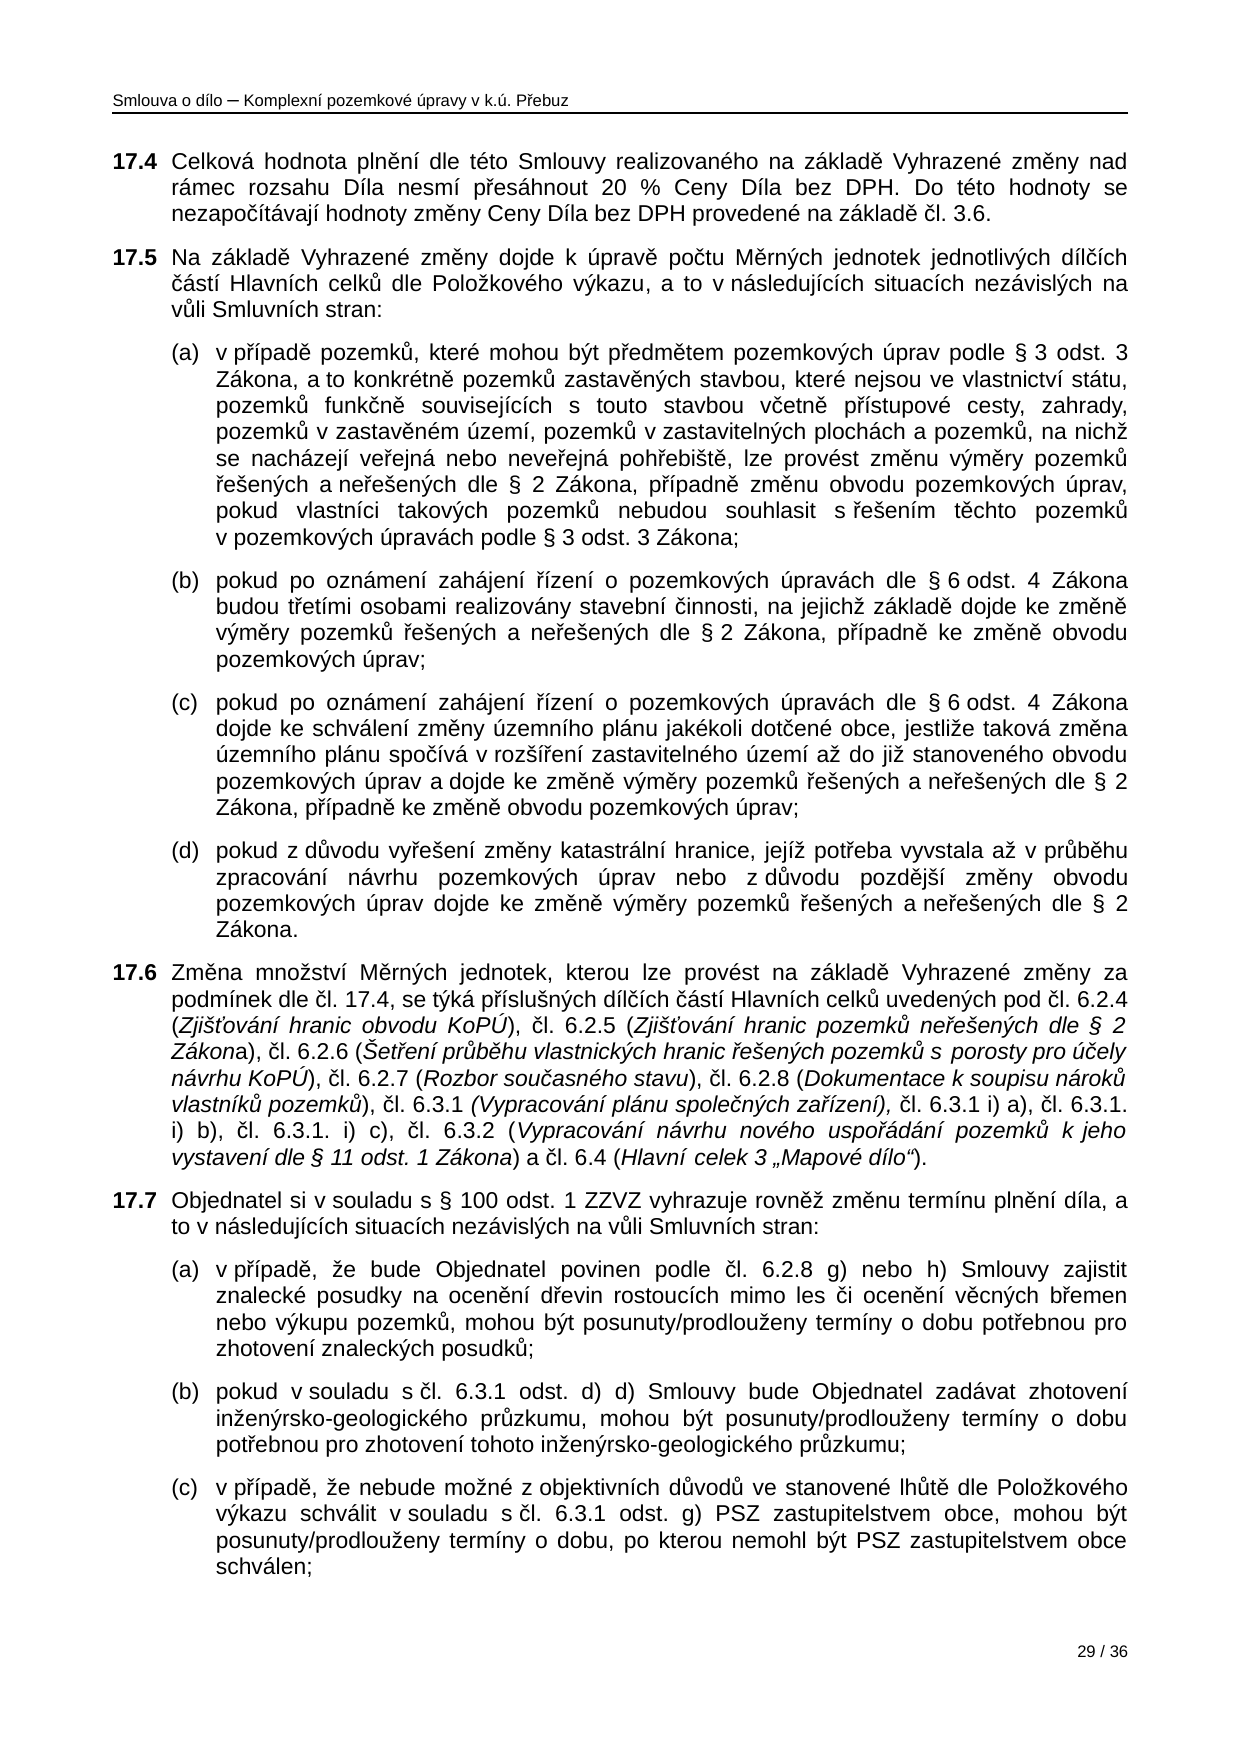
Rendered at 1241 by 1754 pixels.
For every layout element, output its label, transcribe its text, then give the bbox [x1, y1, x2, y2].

list v případě, že nebude možné z objektivních důvodů ve stanovené lhůtě dle Položkového výkazu schválit v souladu s čl. 6.3.1 odst. g) PSZ zastupitelstvem obce, mohou být posunuty/prodlouženy termíny o dobu, po kterou nemohl být PSZ zastupitelstvem obce schválen; [171, 1474, 1128, 1579]
list v případě, že bude Objednatel povinen podle čl. 6.2.8 g) nebo h) Smlouvy zajistit znalecké posudky na ocenění dřevin rostoucích mimo les či ocenění věcných břemen nebo výkupu pozemků, mohou být posunuty/prodlouženy termíny o dobu potřebnou pro zhotovení znaleckých posudků; [171, 1256, 1128, 1362]
text Změna množství Měrných jednotek, kterou lze provést na základě Vyhrazené změny za podmínek dle čl. 17.4, se týká příslušných dílčích částí Hlavních celků uvedených pod čl. 6.2.4 (Zjišťování hranic obvodu KoPÚ), čl. 6.2.5 (Zjišťování hranic pozemků neřešených dle § 2 Zákona), čl. 6.2.6 (Šetření průběhu vlastnických hranic řešených pozemků s porosty pro účely návrhu KoPÚ), čl. 6.2.7 (Rozbor současného stavu), čl. 6.2.8 (Dokumentace k soupisu nároků vlastníků pozemků), čl. 6.3.1 (Vypracování plánu společných zařízení), čl. 6.3.1 i) a), čl. 6.3.1. i) b), čl. 6.3.1. i) c), čl. 6.3.2 (Vypracování návrhu nového uspořádání pozemků k jeho vystavení dle § 11 odst. 1 Zákona) a čl. 6.4 (Hlavní celek 3 „Mapové dílo“). [112, 959, 1128, 1170]
text Objednatel si v souladu s § 100 odst. 1 ZZVZ vyhrazuje rovněž změnu termínu plnění díla, a to v následujících situacích nezávislých na vůli Smluvních stran: [112, 1187, 1128, 1239]
text Na základě Vyhrazené změny dojde k úpravě počtu Měrných jednotek jednotlivých dílčích částí Hlavních celků dle Položkového výkazu, a to v následujících situacích nezávislých na vůli Smluvních stran: [112, 243, 1128, 322]
list v případě pozemků, které mohou být předmětem pozemkových úprav podle § 3 odst. 3 Zákona, a to konkrétně pozemků zastavěných stavbou, které nejsou ve vlastnictví státu, pozemků funkčně souvisejících s touto stavbou včetně přístupové cesty, zahrady, pozemků v zastavěném území, pozemků v zastavitelných plochách a pozemků, na nichž se nacházejí veřejná nebo neveřejná pohřebiště, lze provést změnu výměry pozemků řešených a neřešených dle § 2 Zákona, případně změnu obvodu pozemkových úprav, pokud vlastníci takových pozemků nebudou souhlasit s řešením těchto pozemků v pozemkových úpravách podle § 3 odst. 3 Zákona; [171, 339, 1128, 550]
text Celková hodnota plnění dle této Smlouvy realizovaného na základě Vyhrazené změny nad rámec rozsahu Díla nesmí přesáhnout 20 % Ceny Díla bez DPH. Do této hodnoty se nezapočítávají hodnoty změny Ceny Díla bez DPH provedené na základě čl. 3.6. [112, 148, 1128, 227]
list pokud v souladu s čl. 6.3.1 odst. d) Smlouvy bude Objednatel zadávat zhotovení inženýrsko-geologického průzkumu, mohou být posunuty/prodlouženy termíny o dobu potřebnou pro zhotovení tohoto inženýrsko-geologického průzkumu; [171, 1378, 1128, 1457]
list pokud z důvodu vyřešení změny katastrální hranice, jejíž potřeba vyvstala až v průběhu zpracování návrhu pozemkových úprav nebo z důvodu pozdější změny obvodu pozemkových úprav dojde ke změně výměry pozemků řešených a neřešených dle § 2 Zákona. [171, 837, 1128, 943]
list pokud po oznámení zahájení řízení o pozemkových úpravách dle § 6 odst. 4 Zákona budou třetími osobami realizovány stavební činnosti, na jejichž základě dojde ke změně výměry pozemků řešených a neřešených dle § 2 Zákona, případně ke změně obvodu pozemkových úprav; [171, 567, 1128, 672]
list pokud po oznámení zahájení řízení o pozemkových úpravách dle § 6 odst. 4 Zákona dojde ke schválení změny územního plánu jakékoli dotčené obce, jestliže taková změna územního plánu spočívá v rozšíření zastavitelného území až do již stanoveného obvodu pozemkových úprav a dojde ke změně výměry pozemků řešených a neřešených dle § 2 Zákona, případně ke změně obvodu pozemkových úprav; [171, 689, 1128, 821]
